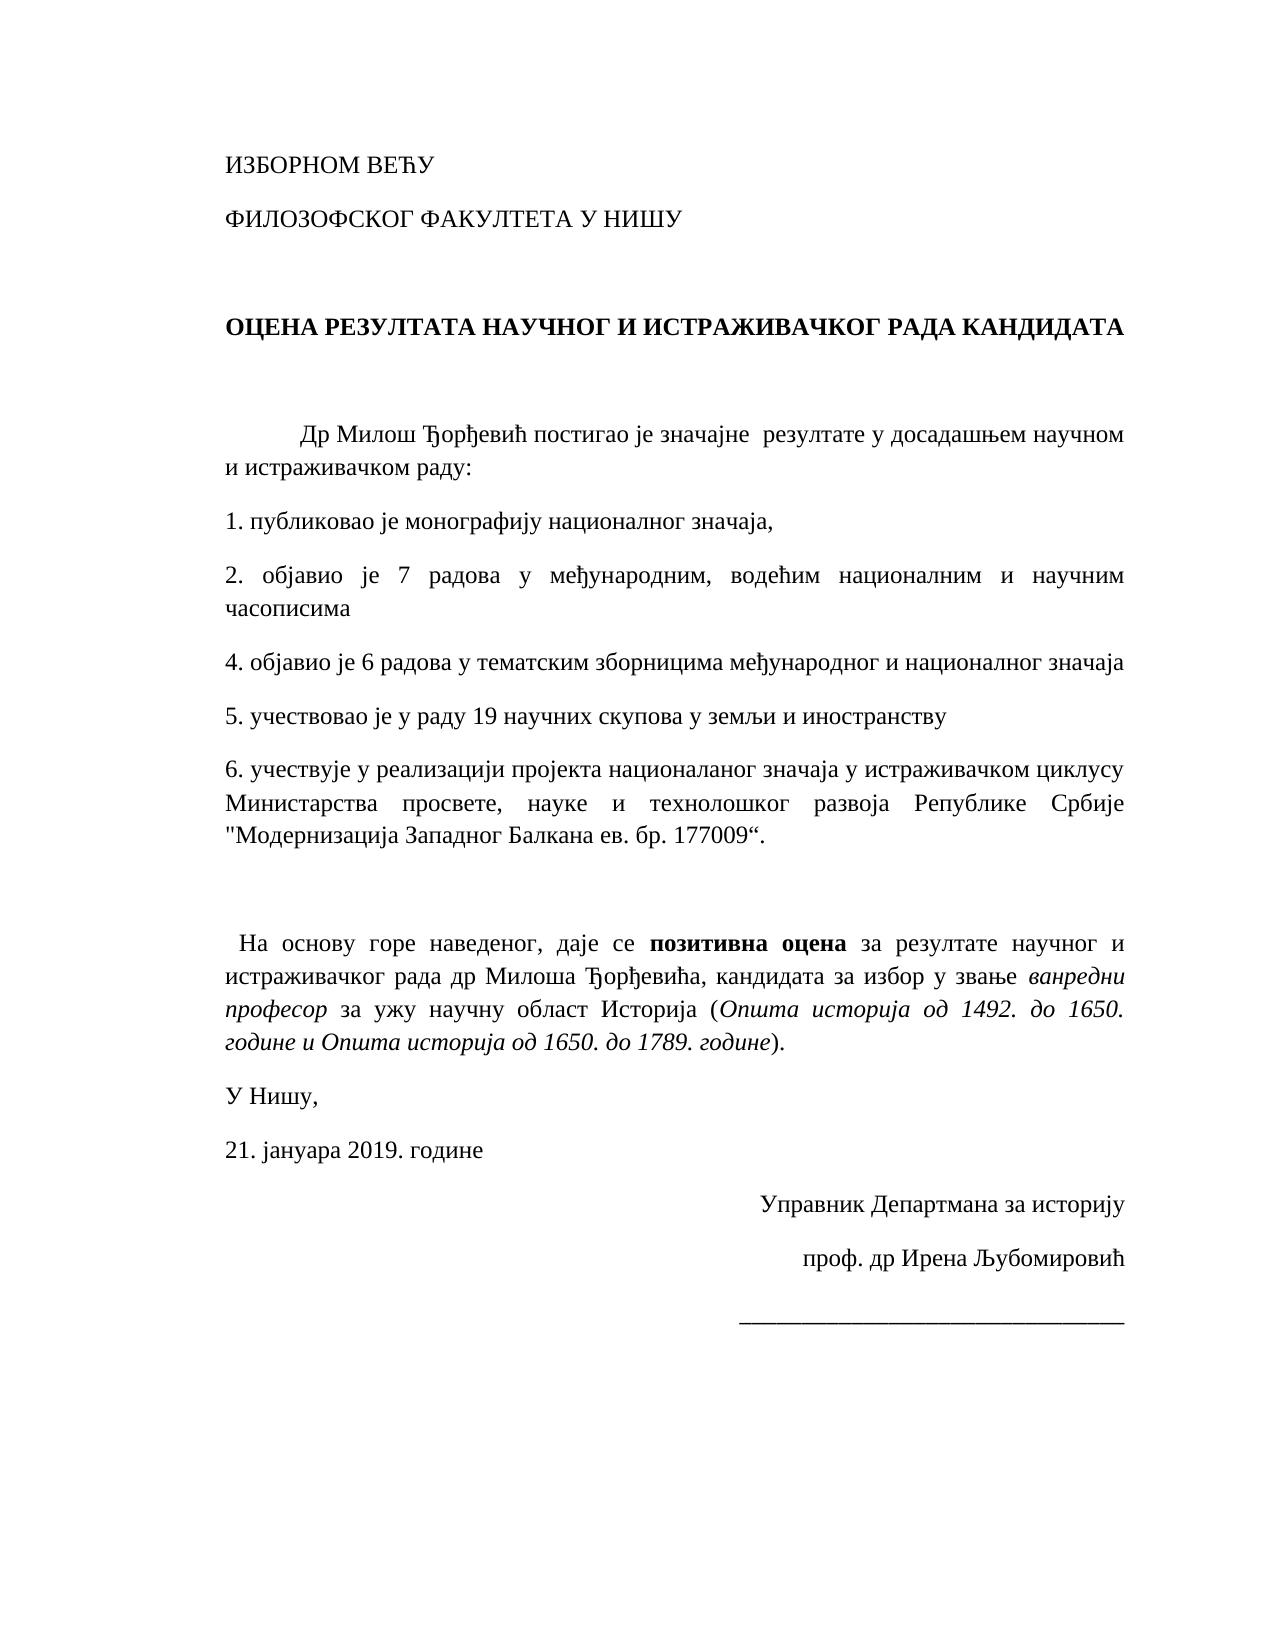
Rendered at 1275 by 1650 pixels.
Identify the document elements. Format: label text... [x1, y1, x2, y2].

text 21. јануара 2019. године [225, 1135, 1125, 1164]
text На основу горе наведеног, даје се позитивна оцена за резултате научног и истраживачког рада др Милоша Ђорђевића, кандидата за избор у звање ванредни професор за ужу научну област Историја (Општа историја од 1492. до 1650. године и Општа историја од 1650. до 1789. године). [225, 928, 1125, 1056]
text Управник Департмана за историју [225, 1189, 1125, 1218]
text 4. објавио је 6 радова у тематским зборницима међународног и националног значаја [225, 647, 1125, 676]
text У Нишу, [225, 1081, 1125, 1110]
text 1. публиковао је монографију националног значаја, [225, 506, 1125, 535]
text 2. објавио је 7 радова у међународним, водећим националним и научним часописима [225, 560, 1125, 622]
text ФИЛОЗОФСКОГ ФАКУЛТЕТА У НИШУ [225, 204, 1125, 233]
text ИЗБОРНОМ ВЕЋУ [225, 150, 1125, 179]
text _______________________________ [225, 1297, 1125, 1327]
text 6. учествује у реализацији пројекта националаног значаја у истраживачком циклусу Министарства просвете, науке и технолошког развоја Републике Србије "Модернизација Западног Балкана ев. бр. 177009“. [225, 754, 1125, 849]
text проф. др Ирена Љубомировић [225, 1243, 1125, 1272]
text Др Милош Ђорђевић постигао је значајне резултате у досадашњем научном и истраживачком раду: [225, 419, 1125, 481]
text ОЦЕНА РЕЗУЛТАТА НАУЧНОГ И ИСТРАЖИВАЧКОГ РАДА КАНДИДАТА [225, 312, 1125, 340]
text 5. учествовао је у раду 19 научних скупова у земљи и иностранству [225, 701, 1125, 729]
